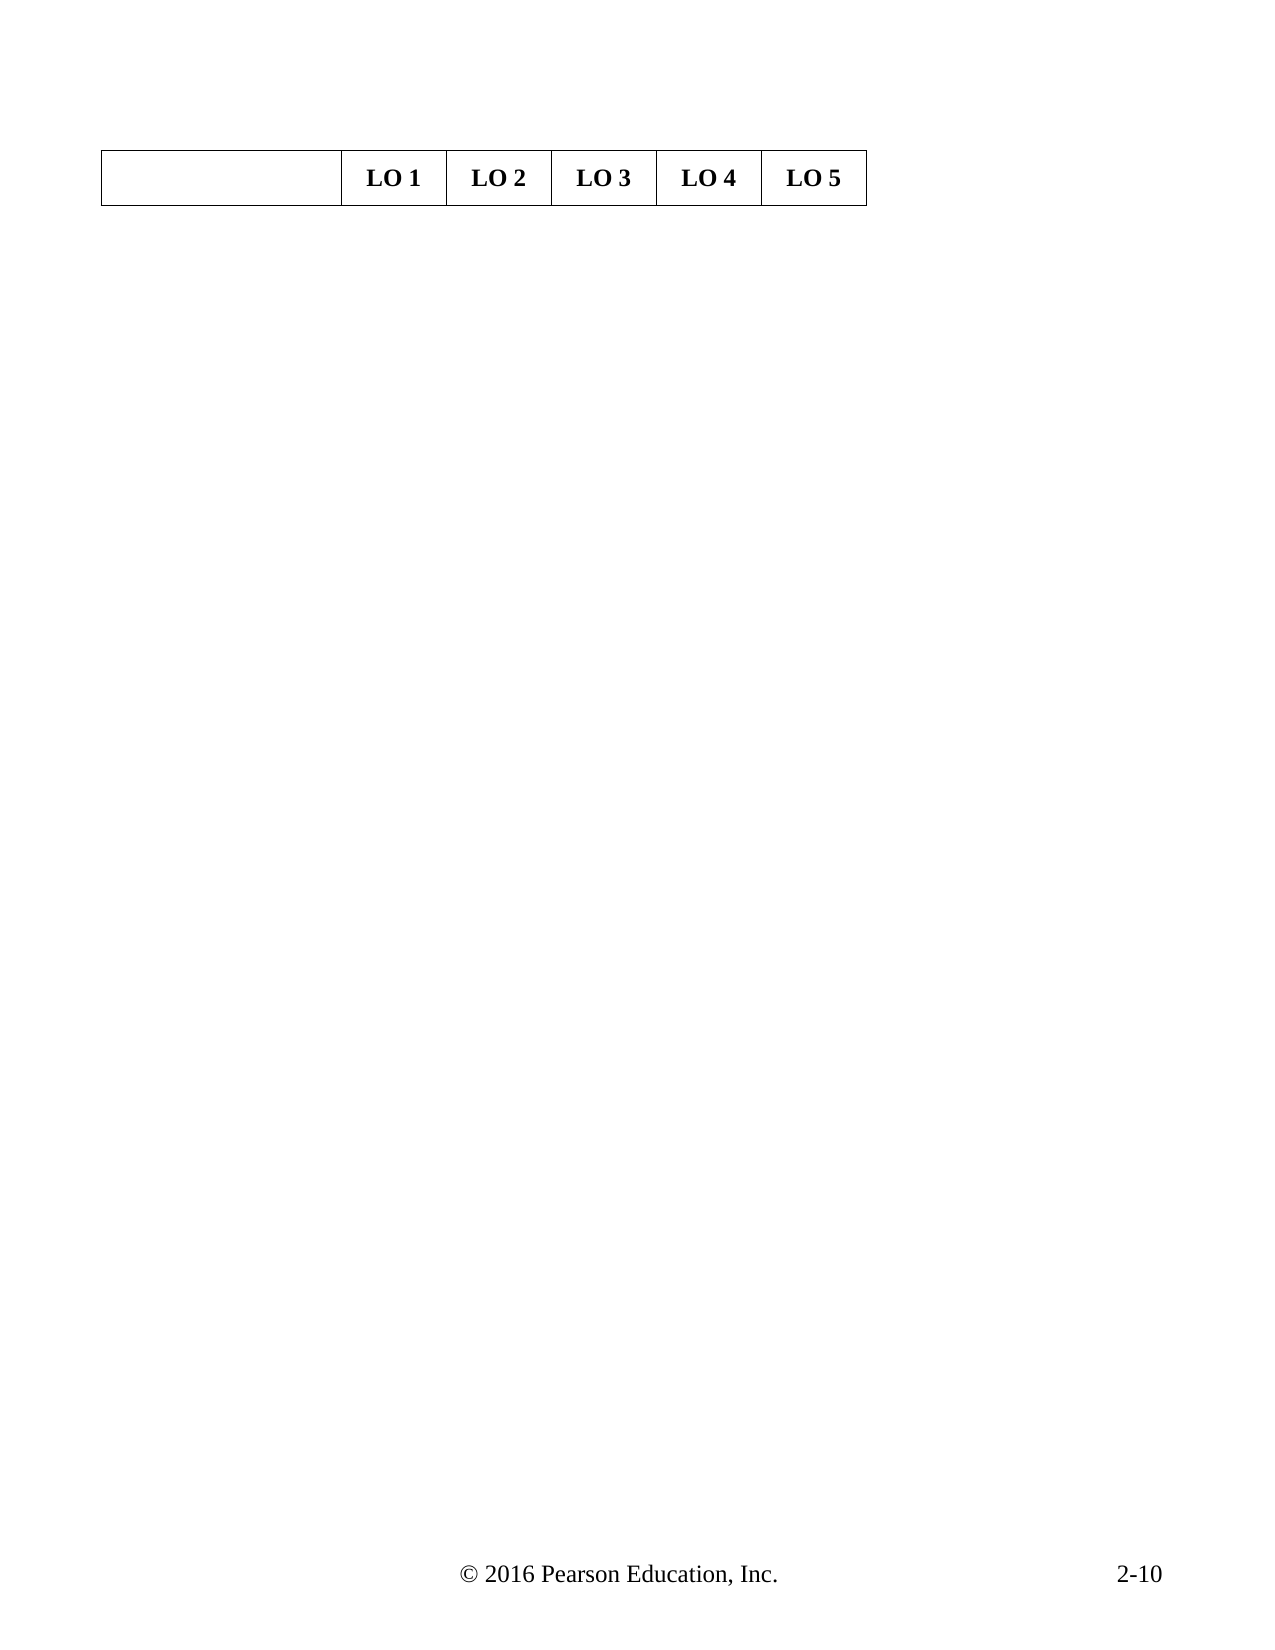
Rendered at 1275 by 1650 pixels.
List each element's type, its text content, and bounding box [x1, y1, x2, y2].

table_header LO 3 [552, 151, 656, 205]
table_header LO 2 [447, 151, 551, 205]
table_header [102, 151, 341, 205]
table_header LO 5 [762, 151, 866, 205]
table_header LO 1 [342, 151, 446, 205]
table_header LO 4 [657, 151, 761, 205]
